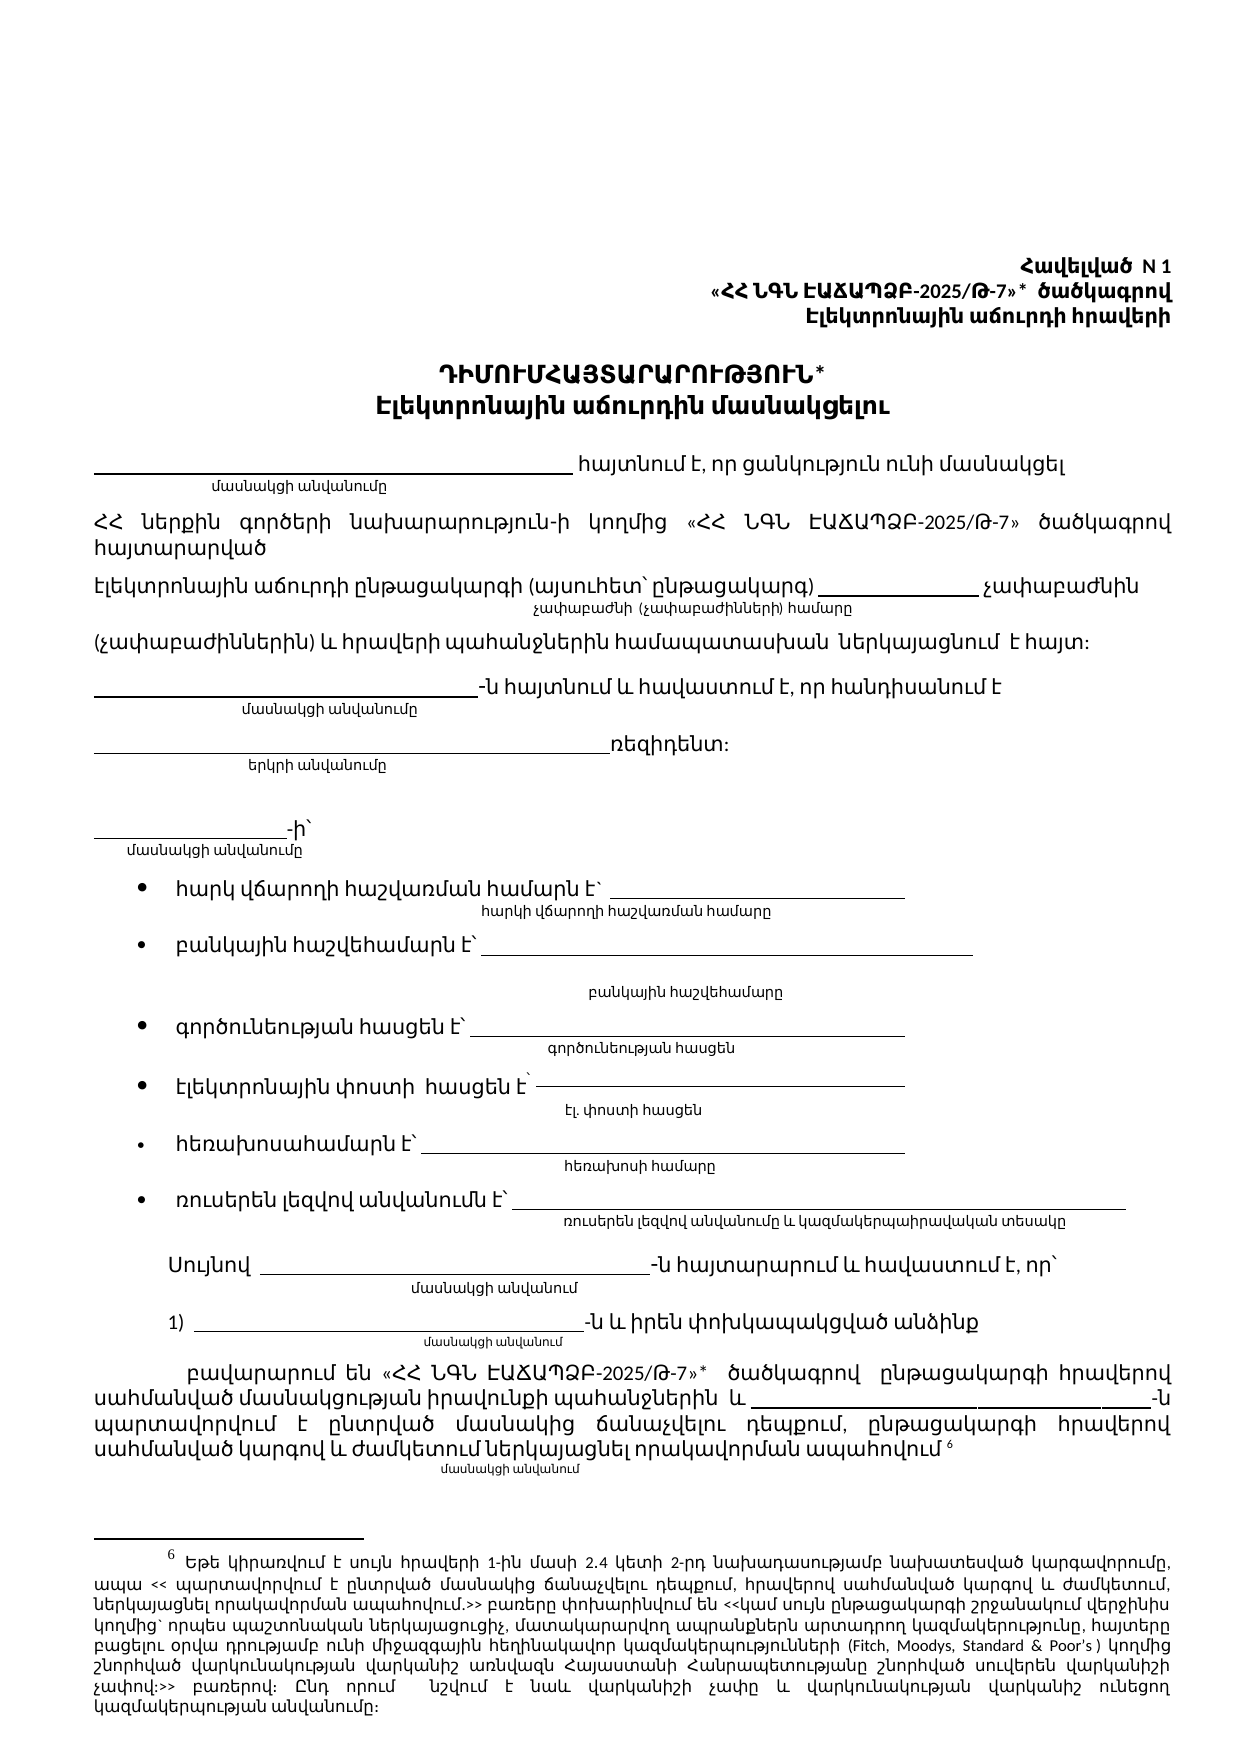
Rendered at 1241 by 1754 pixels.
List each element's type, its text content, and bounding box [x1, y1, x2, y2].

text Հավելված N 1 [94, 253, 1171, 278]
text հեռախոսի համարը [462, 1157, 1171, 1187]
text էլեկտրոնային աճուրդի ընթացակարգի (այսուհետ՝ ընթացակարգ) չափաբաժնին [94, 573, 1171, 599]
text մասնակցի անվանումը [94, 477, 1171, 507]
text (չափաբաժիններին) և հրավերի պահանջներին համապատասխան ներկայացնում է հայտ: [94, 629, 1171, 655]
text -ն հայտնում և հավաստում է, որ հանդիսանում է [94, 670, 1171, 701]
text հայտնում է, որ ցանկություն ունի մասնակցել [94, 451, 1171, 477]
text «ՀՀ ՆԳՆ ԷԱՃԱՊՁԲ-2025/Թ-7»* ծածկագրով [94, 278, 1171, 304]
text մասնակցի անվանումը [94, 841, 1171, 872]
text մասնակցի անվանում [94, 1462, 1171, 1487]
list էլեկտրոնային փոստի հասցեն է՝ [138, 1070, 1171, 1101]
list հարկ վճարողի հաշվառման համարն է` [138, 872, 1171, 902]
text ԴԻՄՈՒՄՀԱՅՏԱՐԱՐՈՒԹՅՈՒՆ* [94, 360, 1171, 390]
text -ի՝ [94, 816, 1171, 841]
list գործունեության հասցեն է՝ [138, 1014, 1171, 1040]
text հարկի վճարողի հաշվառման համարը [94, 902, 1171, 933]
text բավարարում են «ՀՀ ՆԳՆ ԷԱՃԱՊՁԲ-2025/Թ-7»* ծածկագրով ընթացակարգի հրավերով սահմանված մասնակցության իրավունքի պահանջներին և -ն պարտավորվում է ընտրված մասնակից ճանաչվելու դեպքում, ընթացակարգի հրավերով սահմանված կարգով և ժամկետում ներկայացնել որակավորման ապահովում [94, 1360, 1171, 1462]
text ռուսերեն լեզվով անվանումը և կազմակերպաիրավական տեսակը [94, 1213, 1171, 1243]
text բանկային հաշվեհամարը [94, 983, 1171, 1014]
text մասնակցի անվանում [94, 1279, 1171, 1309]
text գործունեության հասցեն [94, 1040, 1171, 1070]
text չափաբաժնի (չափաբաժինների) համարը [94, 599, 1171, 629]
text երկրի անվանումը [94, 756, 1171, 787]
text Էլեկտրոնային աճուրդի հրավերի [94, 304, 1171, 329]
text 1) -ն և իրեն փոխկապակցված անձինք [94, 1309, 1171, 1335]
text ռեզիդենտ: [94, 731, 1171, 756]
text ՀՀ ներքին գործերի նախարարություն-ի կողմից «ՀՀ ՆԳՆ ԷԱՃԱՊՁԲ-2025/Թ-7» ծածկագրով հայտարարված [94, 507, 1171, 561]
list ռուսերեն լեզվով անվանումն է՝ [138, 1187, 1171, 1213]
list հեռախոսահամարն է՝ [138, 1131, 1171, 1157]
list բանկային հաշվեհամարն է՝ [138, 933, 1171, 983]
text մասնակցի անվանում [94, 1335, 1171, 1360]
text Սույնով -ն հայտարարում և հավաստում է, որ՝ [94, 1248, 1171, 1279]
text մասնակցի անվանումը [94, 701, 1171, 731]
subtitle Էլեկտրոնային աճուրդին մասնակցելու [94, 390, 1171, 421]
text էլ. փոստի հասցեն [94, 1101, 1171, 1131]
